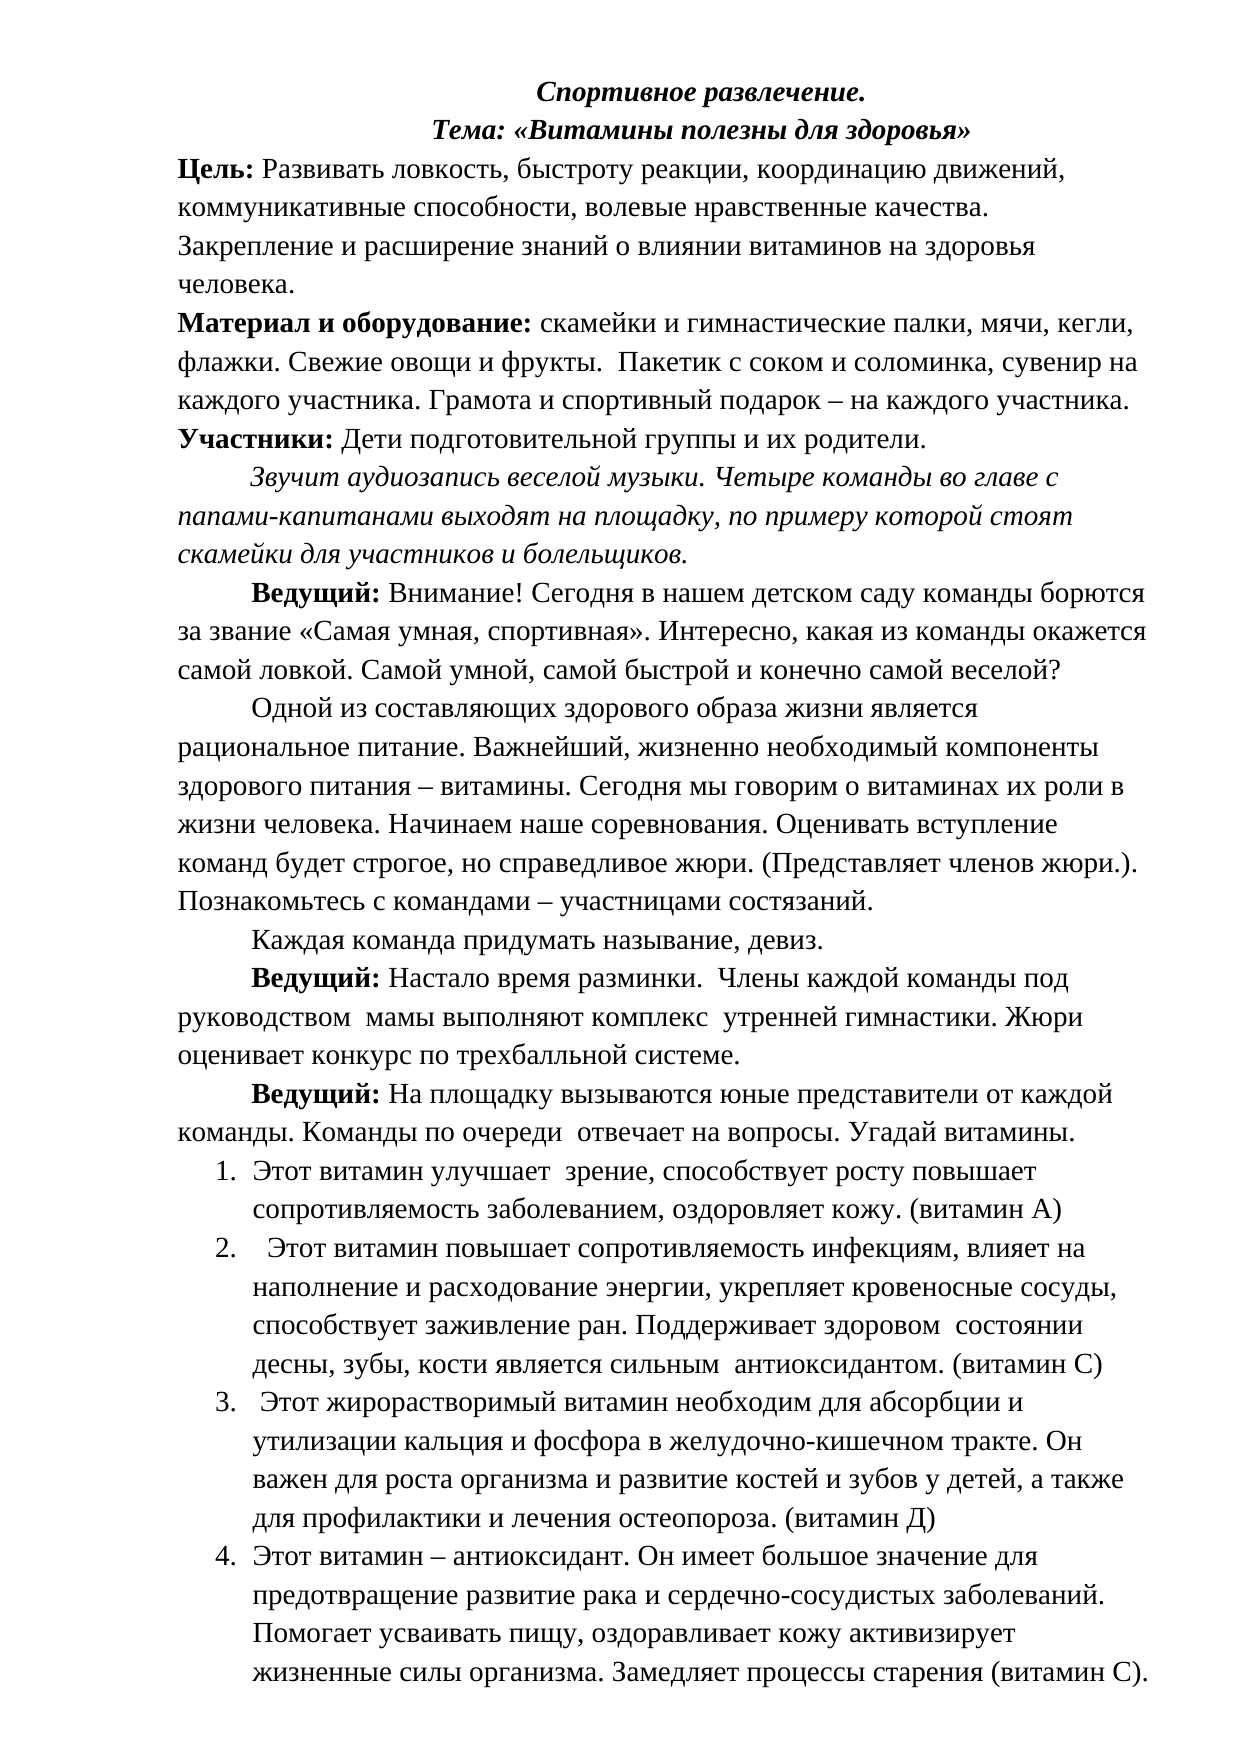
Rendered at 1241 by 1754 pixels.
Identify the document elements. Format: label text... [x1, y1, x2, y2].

text Тема: «Витамины полезны для здоровья» [177, 112, 1152, 146]
list Этот витамин повышает сопротивляемость инфекциям, влияет на наполнение и расходование энергии, укрепляет кровеносные сосуды, способствует заживление ран. Поддерживает здоровом состоянии десны, зубы, кости является сильным антиоксидантом. (витамин С) [215, 1230, 1152, 1379]
text Ведущий: Настало время разминки. Члены каждой команды под руководством мамы выполняют комплекс утренней гимнастики. Жюри оценивает конкурс по трехбалльной системе. [177, 960, 1152, 1071]
text Материал и оборудование: скамейки и гимнастические палки, мячи, кегли, флажки. Свежие овощи и фрукты. Пакетик с соком и соломинка, сувенир на каждого участника. Грамота и спортивный подарок – на каждого участника. [177, 305, 1152, 416]
list Этот витамин улучшает зрение, способствует росту повышает сопротивляемость заболеванием, оздоровляет кожу. (витамин А) [215, 1153, 1152, 1225]
text Ведущий: Внимание! Сегодня в нашем детском саду команды борются за звание «Самая умная, спортивная». Интересно, какая из команды окажется самой ловкой. Самой умной, самой быстрой и конечно самой веселой? [177, 575, 1152, 686]
text Каждая команда придумать называние, девиз. [177, 922, 1152, 955]
list Этот жирорастворимый витамин необходим для абсорбции и утилизации кальция и фосфора в желудочно-кишечном тракте. Он важен для роста организма и развитие костей и зубов у детей, а также для профилактики и лечения остеопороза. (витамин Д) [215, 1384, 1152, 1533]
list Этот витамин – антиоксидант. Он имеет большое значение для предотвращение развитие рака и сердечно-сосудистых заболеваний. Помогает усваивать пищу, оздоравливает кожу активизирует жизненные силы организма. Замедляет процессы старения (витамин С). [215, 1538, 1152, 1688]
text Участники: Дети подготовительной группы и их родители. [177, 421, 1152, 454]
text Цель: Развивать ловкость, быстроту реакции, координацию движений, коммуникативные способности, волевые нравственные качества. Закрепление и расширение знаний о влиянии витаминов на здоровья человека. [177, 151, 1152, 300]
text Ведущий: На площадку вызываются юные представители от каждой команды. Команды по очереди отвечает на вопросы. Угадай витамины. [177, 1076, 1152, 1148]
text Звучит аудиозапись веселой музыки. Четыре команды во главе с папами-капитанами выходят на площадку, по примеру которой стоят скамейки для участников и болельщиков. [177, 459, 1152, 570]
text Одной из составляющих здорового образа жизни является рациональное питание. Важнейший, жизненно необходимый компоненты здорового питания – витамины. Сегодня мы говорим о витаминах их роли в жизни человека. Начинаем наше соревнования. Оценивать вступление команд будет строгое, но справедливое жюри. (Представляет членов жюри.). Познакомьтесь с командами – участницами состязаний. [177, 691, 1152, 917]
text Спортивное развлечение. [177, 74, 1152, 107]
